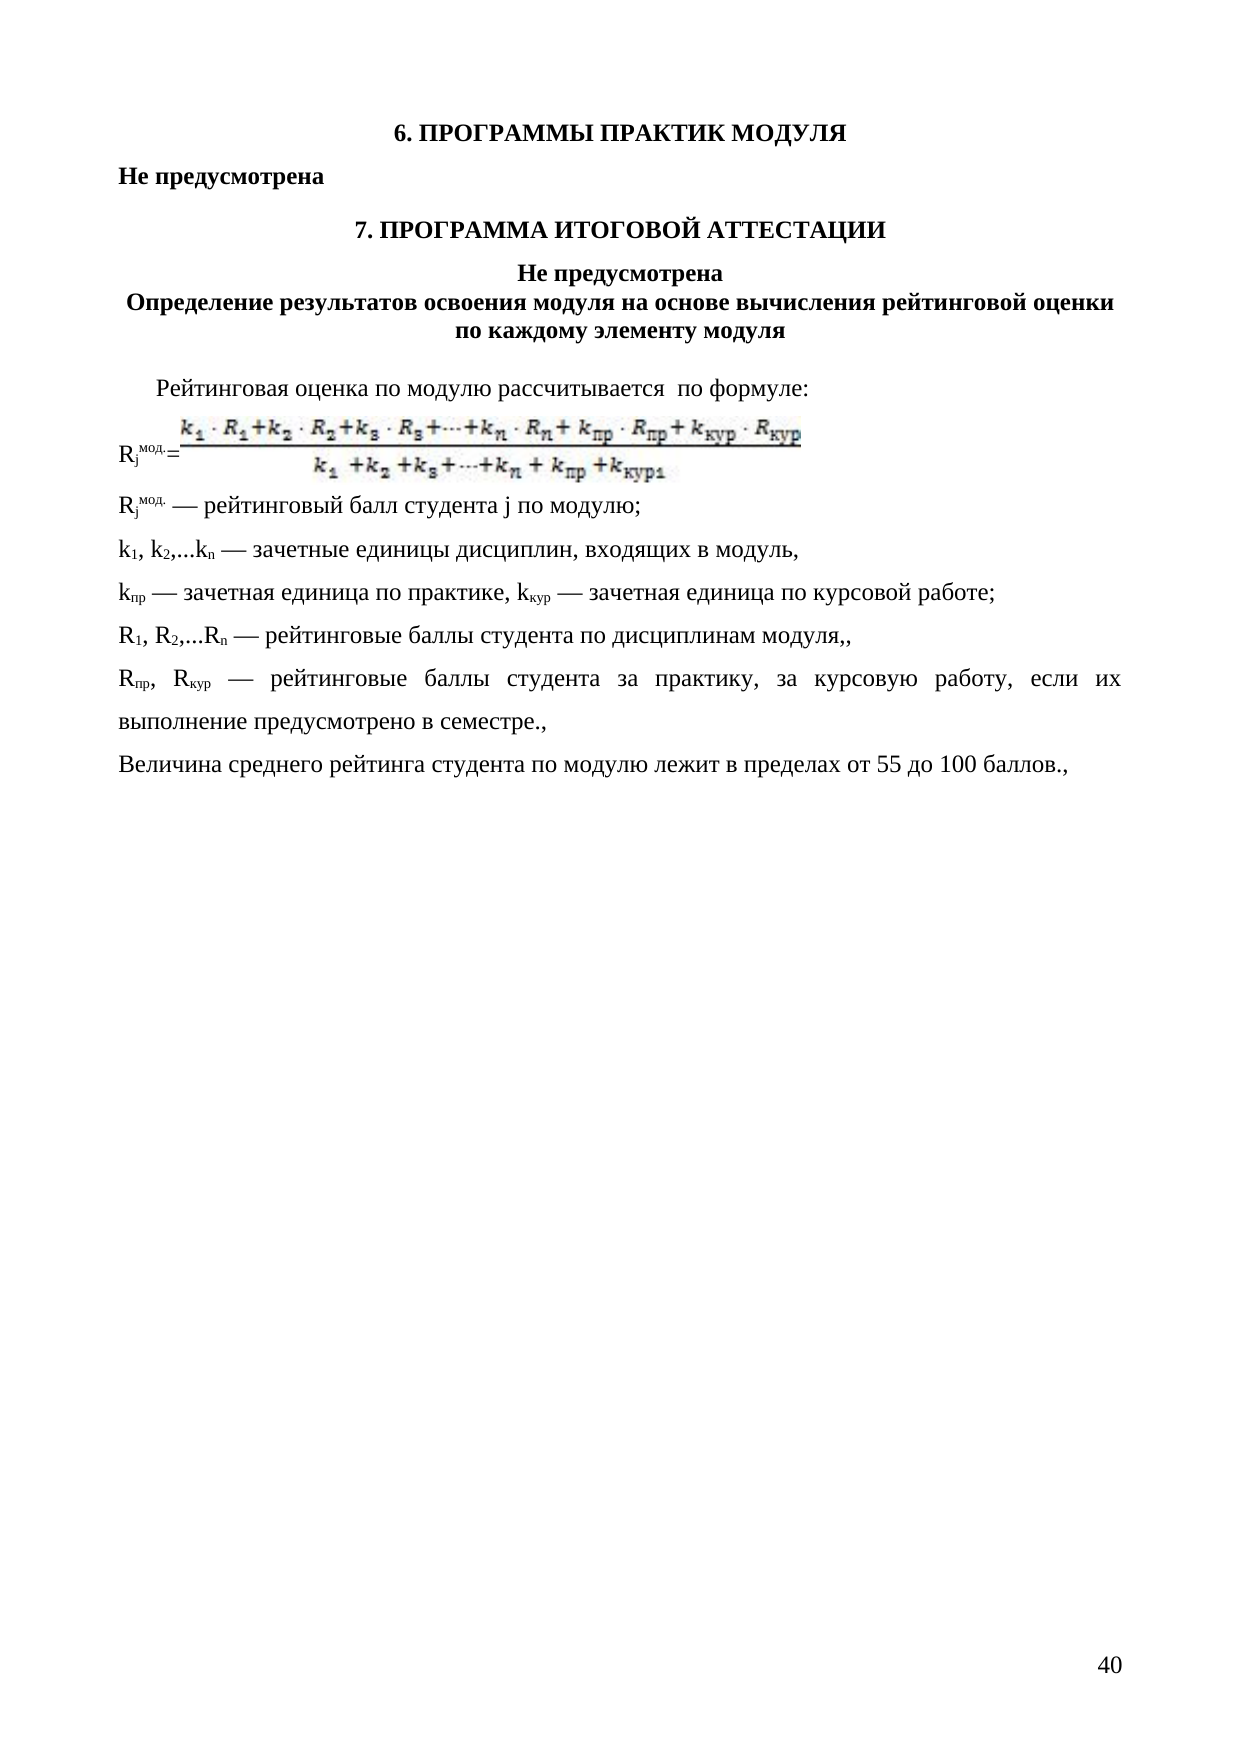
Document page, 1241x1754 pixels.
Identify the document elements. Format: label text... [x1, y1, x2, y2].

text Не предусмотрена [118, 161, 1122, 190]
text Rjмод. — рейтинговый балл студента j по модулю; [118, 491, 1122, 519]
text Rпр, Rкур — рейтинговые баллы студента за практику, за курсовую работу, если их выполнение предусмотрено в семестре., [118, 663, 1122, 735]
picture [180, 416, 801, 485]
text Определение результатов освоения модуля на основе вычисления рейтинговой оценки по каждому элементу модуля [118, 287, 1122, 344]
text k1, k2,...kn — зачетные единицы дисциплин, входящих в модуль, [118, 534, 1122, 562]
subtitle 7. ПРОГРАММА ИТОГОВОЙ АТТЕСТАЦИИ [118, 215, 1122, 244]
text Величина среднего рейтинга студента по модулю лежит в пределах от 55 до 100 баллов., [118, 749, 1122, 778]
text kпр — зачетная единица по практике, kкур — зачетная единица по курсовой работе; [118, 577, 1122, 606]
text Рейтинговая оценка по модулю рассчитывается по формуле: [118, 373, 1122, 402]
text Не предусмотрена [118, 258, 1122, 287]
subtitle 6. ПРОГРАММЫ ПРАКТИК МОДУЛЯ [118, 118, 1122, 147]
text R1, R2,...Rn — рейтинговые баллы студента по дисциплинам модуля,, [118, 620, 1122, 649]
